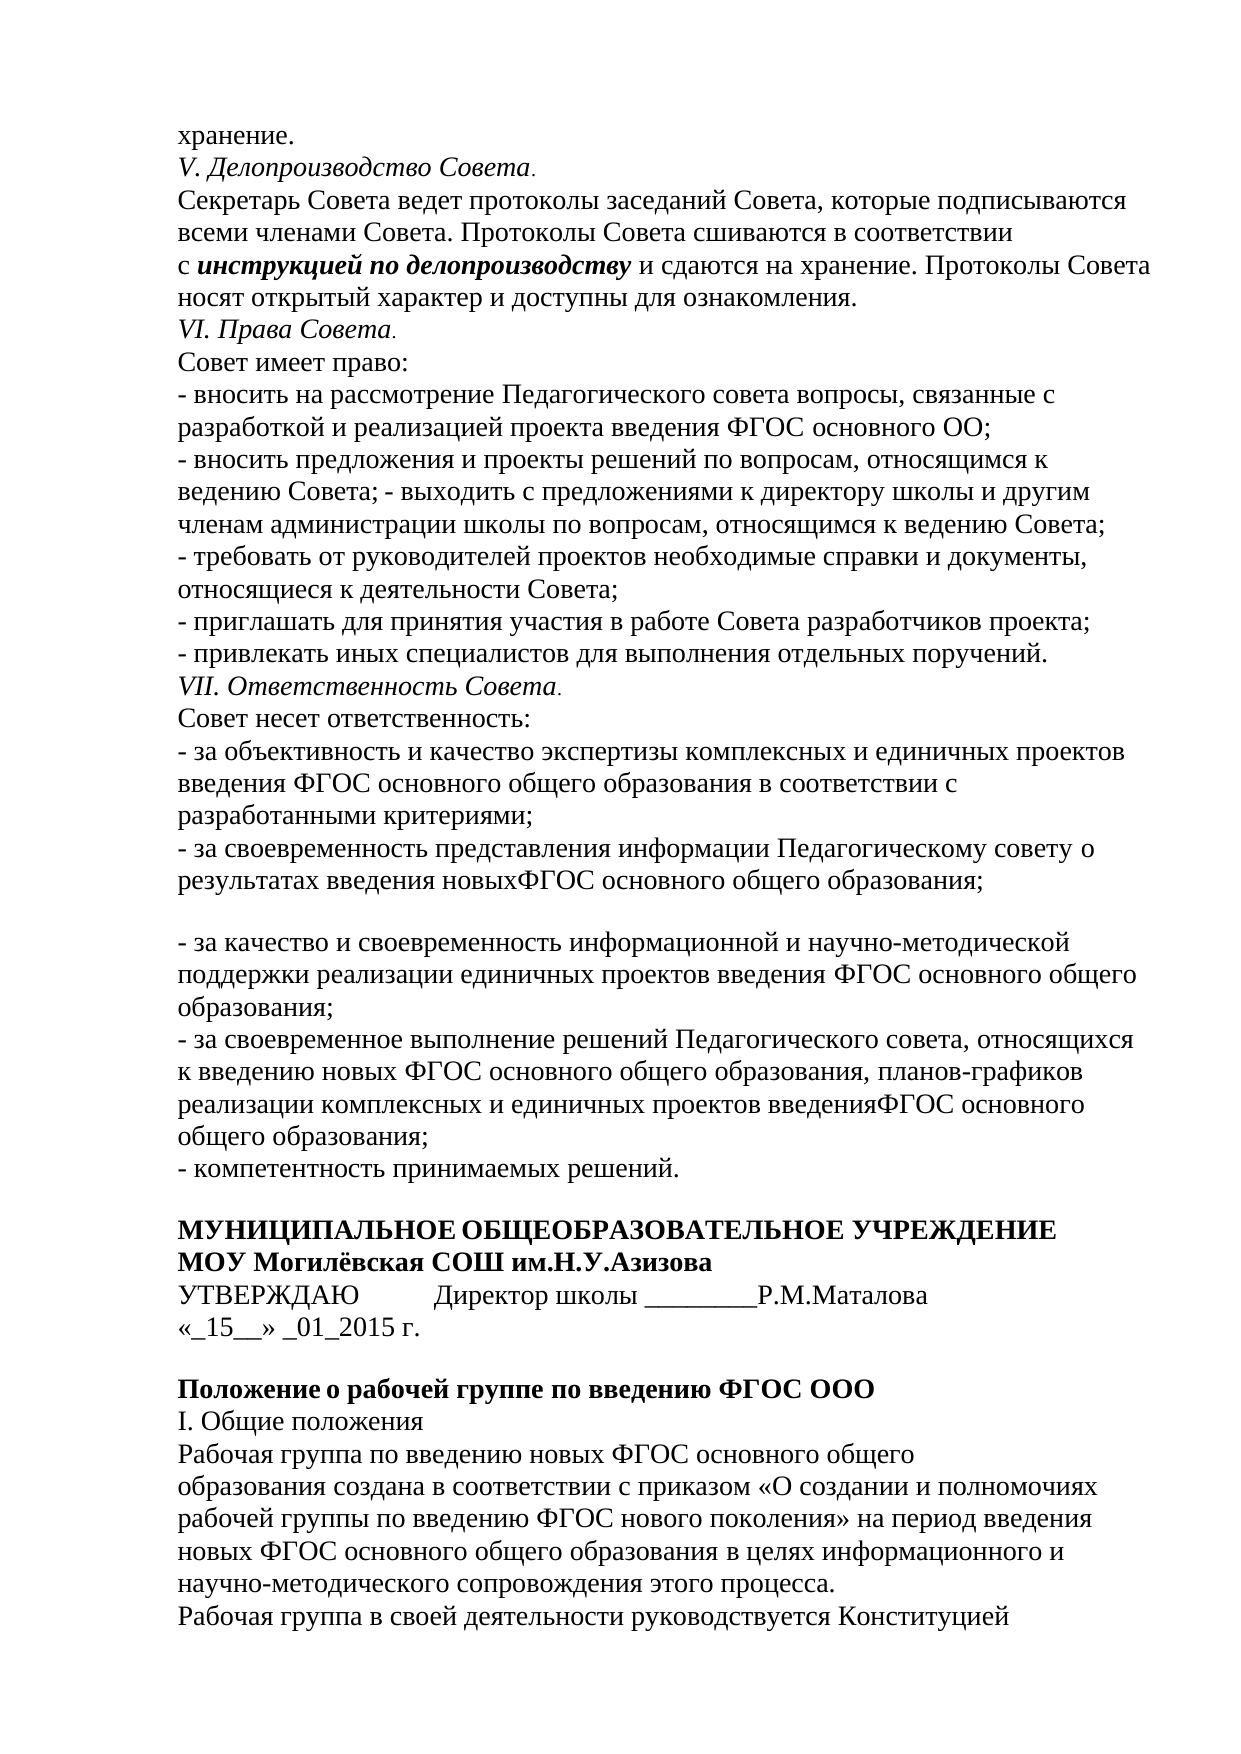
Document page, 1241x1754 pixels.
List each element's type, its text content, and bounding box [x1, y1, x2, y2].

text МУНИЦИПАЛЬНОЕ ОБЩЕОБРАЗОВАТЕЛЬНОЕ УЧРЕЖДЕНИЕ МОУ Могилёвская СОШ им.Н.У.Азизова УТВЕРЖДАЮ Директор школы ________Р.М.Маталова «_15__» _01_2015 г. [177, 1213, 1152, 1343]
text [177, 118, 1152, 896]
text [177, 1372, 1152, 1631]
text - за качество и своевременность информационной и научно-методической поддержки реализации единичных проектов введения ФГОС основного общего образования; - за своевременное выполнение решений Педагогического совета, относящихся к введению новых ФГОС основного общего образования, планов-графиков реализации комплексных и единичных проектов введенияФГОС основного общего образования; - компетентность принимаемых решений. [177, 925, 1152, 1184]
